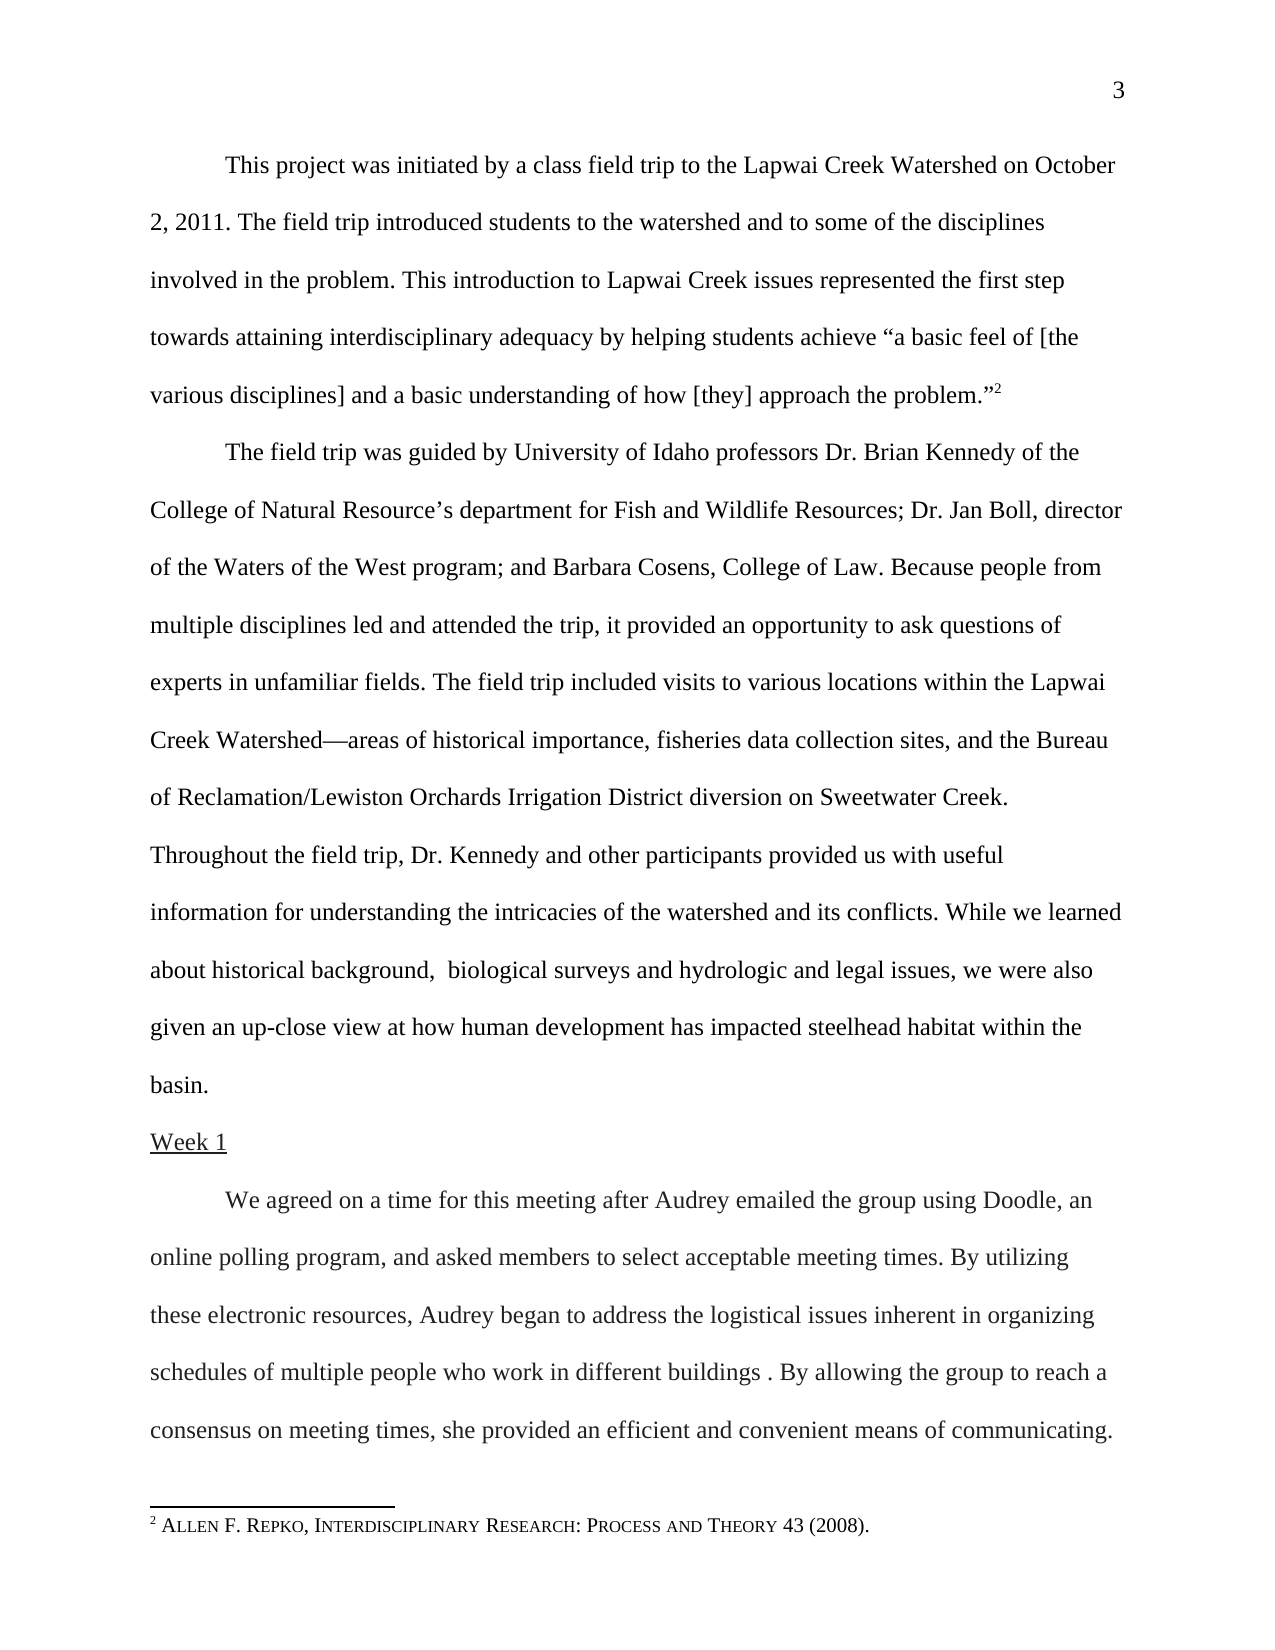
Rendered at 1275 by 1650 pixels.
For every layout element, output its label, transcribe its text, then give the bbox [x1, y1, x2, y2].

text This project was initiated by a class field trip to the Lapwai Creek Watershed on October 2, 2011. The field trip introduced students to the watershed and to some of the disciplines involved in the problem. This introduction to Lapwai Creek issues represented the first step towards attaining interdisciplinary adequacy by helping students achieve “a basic feel of [the various disciplines] and a basic understanding of how [they] approach the problem.” [150, 150, 1125, 409]
text The field trip was guided by University of Idaho professors Dr. Brian Kennedy of the College of Natural Resource’s department for Fish and Wildlife Resources; Dr. Jan Boll, director of the Waters of the West program; and Barbara Cosens, College of Law. Because people from multiple disciplines led and attended the trip, it provided an opportunity to ask questions of experts in unfamiliar fields. The field trip included visits to various locations within the Lapwai Creek Watershed—areas of historical importance, fisheries data collection sites, and the Bureau of Reclamation/Lewiston Orchards Irrigation District diversion on Sweetwater Creek. Throughout the field trip, Dr. Kennedy and other participants provided us with useful information for understanding the intricacies of the watershed and its conflicts. While we learned about historical background, biological surveys and hydrologic and legal issues, we were also given an up-close view at how human development has impacted steelhead habitat within the basin. [150, 437, 1125, 1099]
text Week 1 [150, 1127, 1125, 1156]
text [150, 1185, 1125, 1444]
